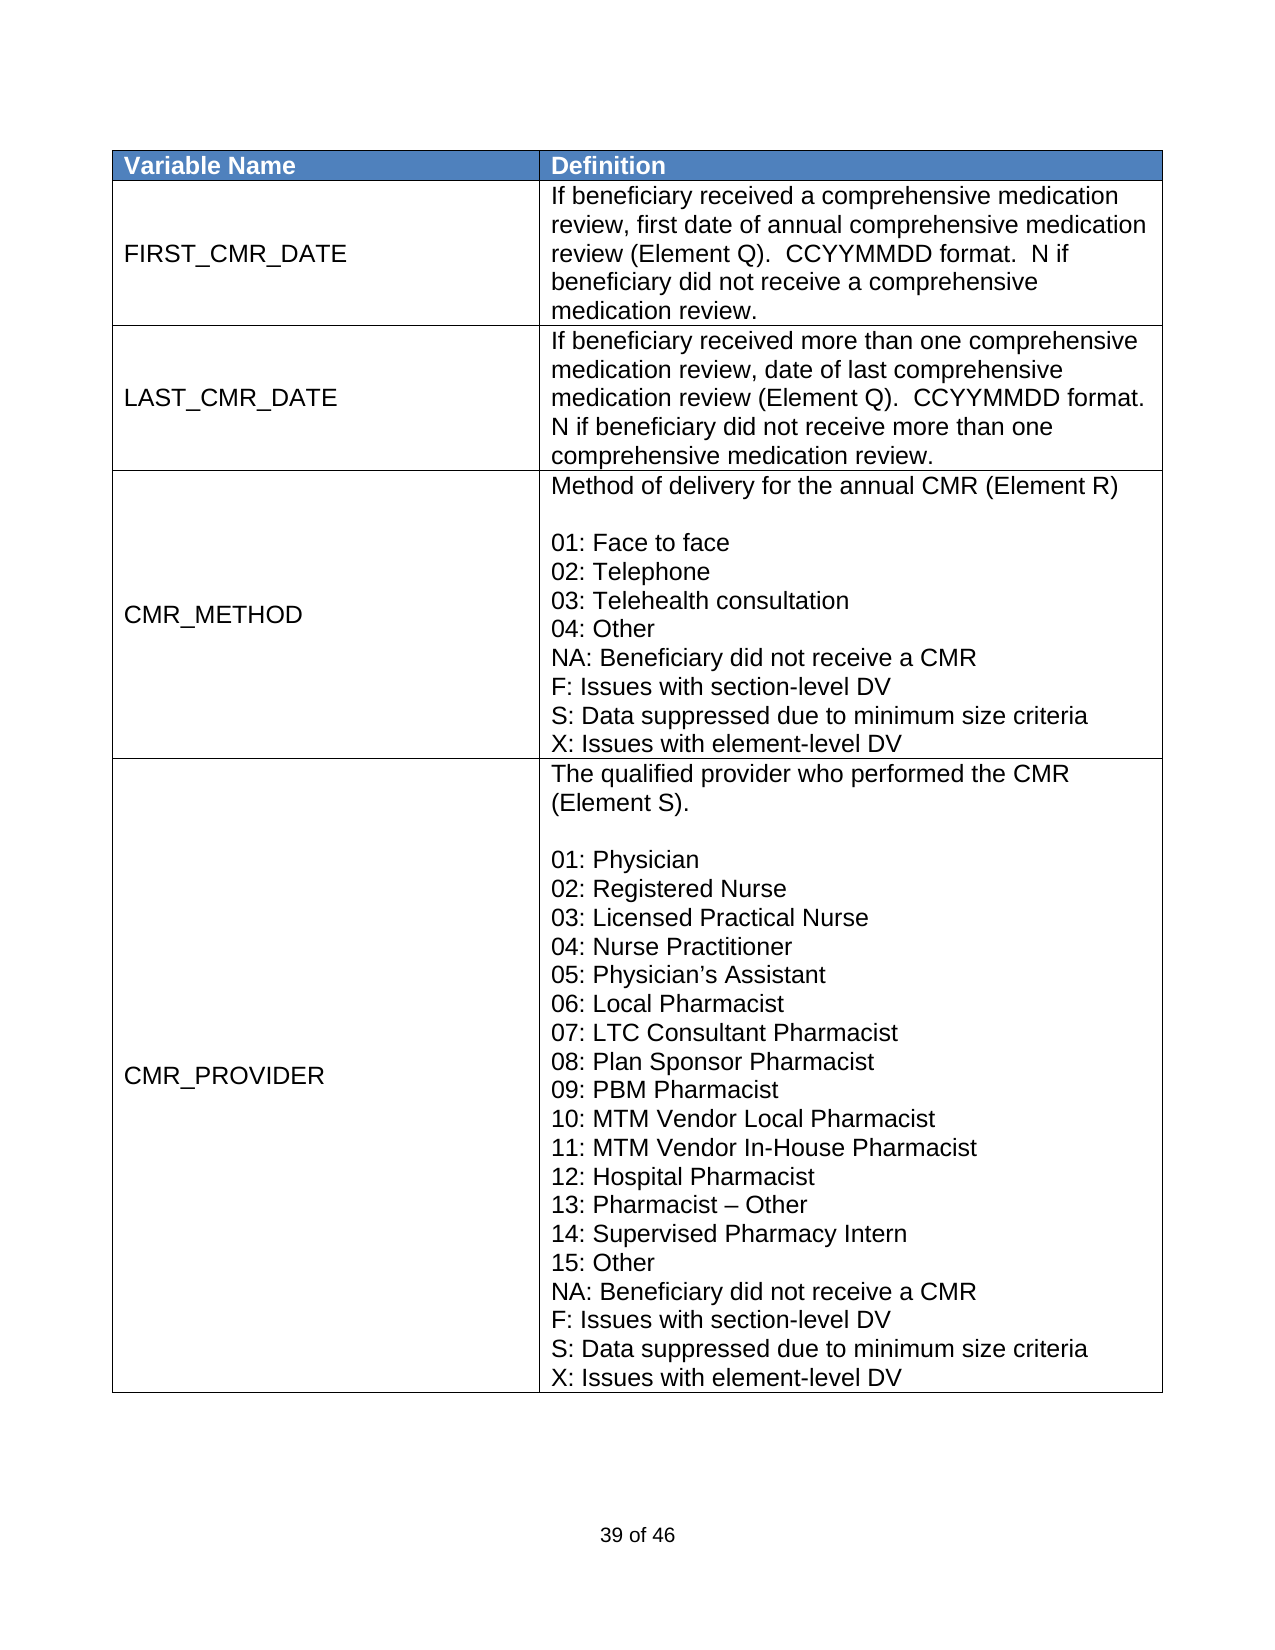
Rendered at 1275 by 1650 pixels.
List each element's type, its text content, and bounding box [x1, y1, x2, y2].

table_cell LAST_CMR_DATE [113, 326, 539, 469]
table_cell If beneficiary received more than one comprehensive medication review, date of last comprehensive medication review (Element Q). CCYYMMDD format. N if beneficiary did not receive more than one comprehensive medication review. [540, 326, 1162, 469]
table_cell CMR_PROVIDER [113, 759, 539, 1392]
table_cell CMR_METHOD [113, 471, 539, 758]
table_cell If beneficiary received a comprehensive medication review, first date of annual comprehensive medication review (Element Q). CCYYMMDD format. N if beneficiary did not receive a comprehensive medication review. [540, 181, 1162, 325]
table_header Definition [540, 151, 1162, 180]
table_cell Method of delivery for the annual CMR (Element R) 01: Face to face 02: Telephone 03: Telehealth consultation 04: Other NA: Beneficiary did not receive a CMR F: Issues with section-level DV S: Data suppressed due to minimum size criteria X: Issues with element-level DV [540, 471, 1162, 758]
table_cell The qualified provider who performed the CMR (Element S). 01: Physician 02: Registered Nurse 03: Licensed Practical Nurse 04: Nurse Practitioner 05: Physician’s Assistant 06: Local Pharmacist 07: LTC Consultant Pharmacist 08: Plan Sponsor Pharmacist 09: PBM Pharmacist 10: MTM Vendor Local Pharmacist 11: MTM Vendor In-House Pharmacist 12: Hospital Pharmacist 13: Pharmacist – Other 14: Supervised Pharmacy Intern 15: Other NA: Beneficiary did not receive a CMR F: Issues with section-level DV S: Data suppressed due to minimum size criteria X: Issues with element-level DV [540, 759, 1162, 1392]
table_cell FIRST_CMR_DATE [113, 181, 539, 325]
table_header Variable Name [113, 151, 539, 180]
